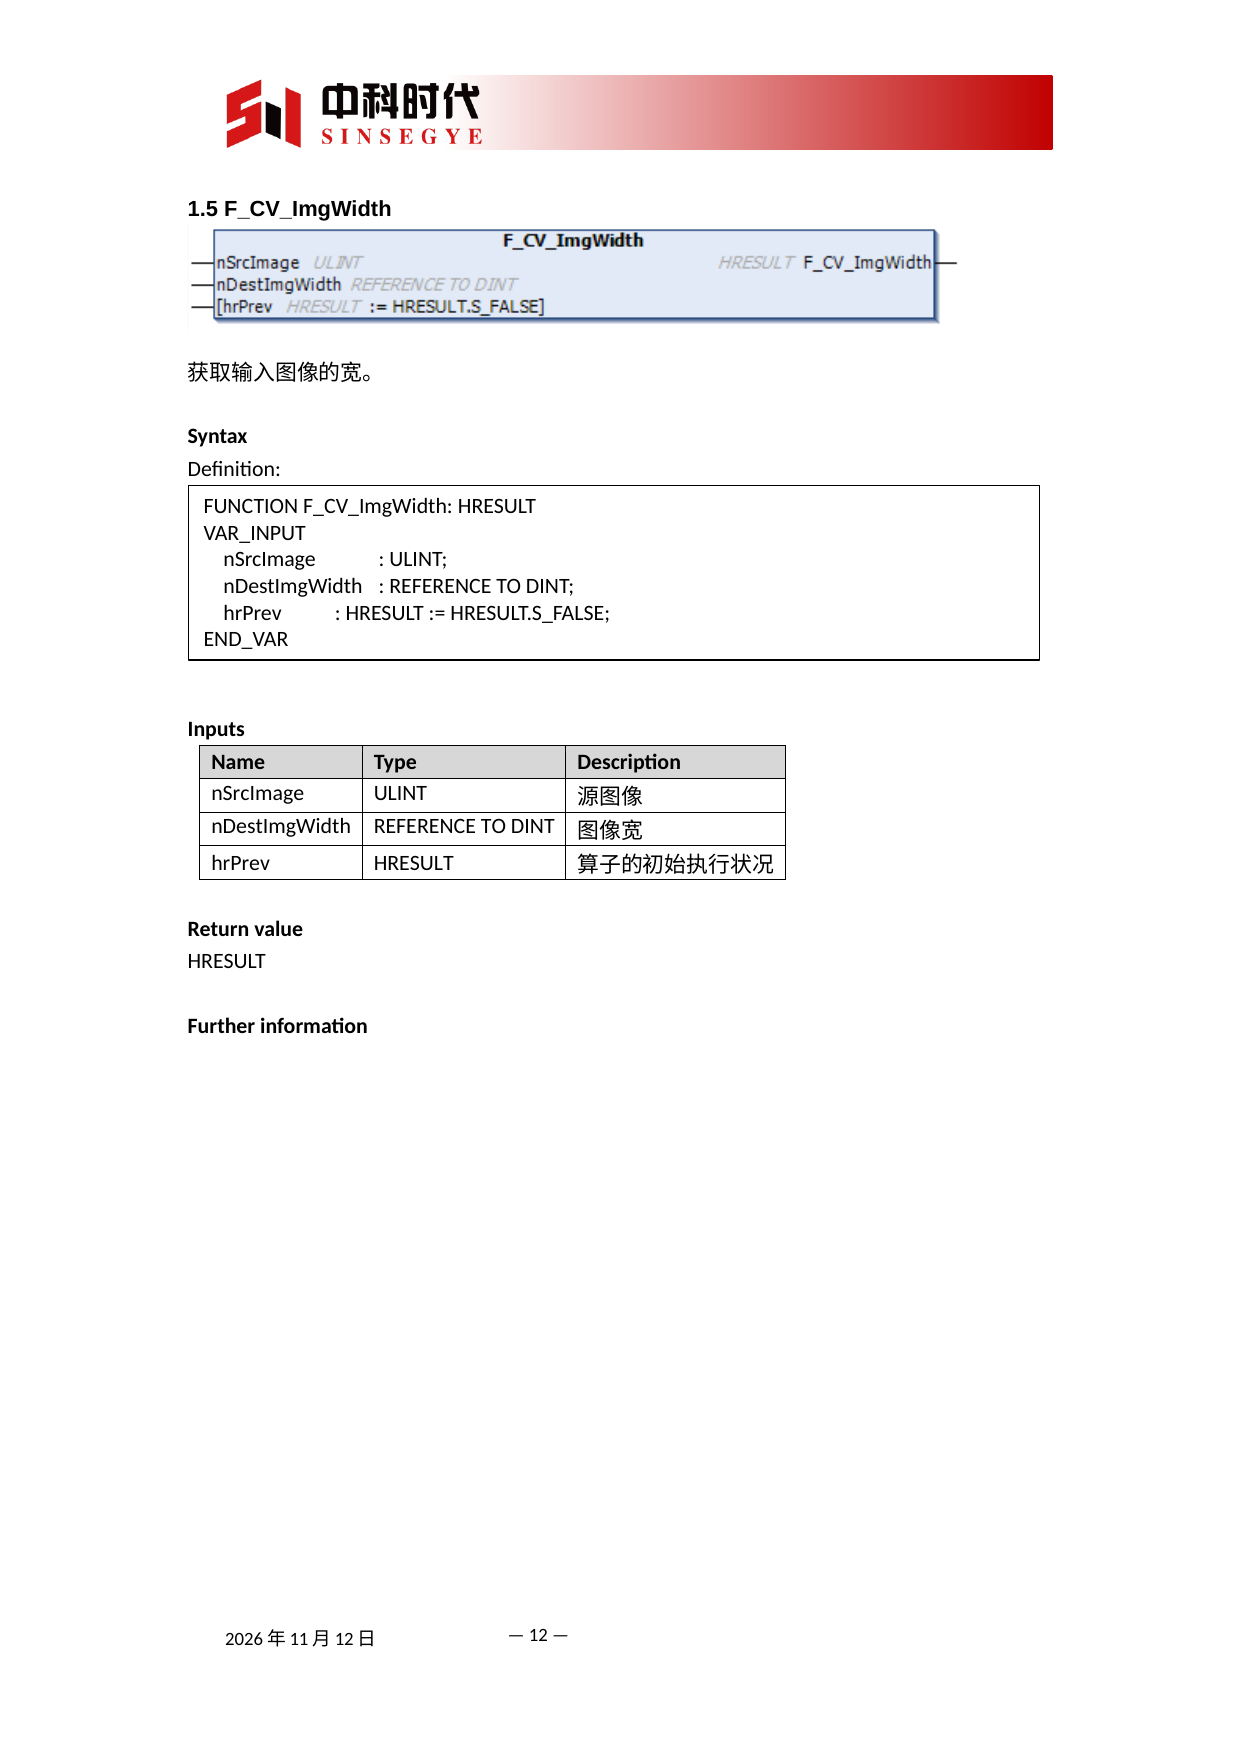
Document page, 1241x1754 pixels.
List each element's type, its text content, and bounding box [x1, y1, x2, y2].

picture [225, 78, 483, 150]
table_cell REFERENCE TO DINT [363, 813, 565, 845]
table_header Description [566, 746, 785, 778]
text 获取输入图像的宽。 [187, 354, 1053, 387]
text Inputs [187, 712, 1053, 744]
table_cell HRESULT [363, 846, 565, 879]
table_cell nSrcImage [200, 779, 362, 812]
table_header Type [363, 746, 565, 778]
table_cell 图像宽 [566, 813, 785, 845]
text Definition: [187, 452, 1053, 484]
text Further information [187, 1010, 1053, 1042]
table_header Name [200, 746, 362, 778]
text Syntax [187, 419, 1053, 452]
table_cell ULINT [363, 779, 565, 812]
table_cell hrPrev [200, 846, 362, 879]
text HRESULT [187, 945, 1053, 977]
picture [187, 224, 964, 335]
table_cell 源图像 [566, 779, 785, 812]
text Return value [187, 912, 1053, 945]
table_cell nDestImgWidth [200, 813, 362, 845]
subtitle F_CV_ImgWidth [187, 192, 1053, 224]
table_cell 算子的初始执行状况 [566, 846, 785, 879]
